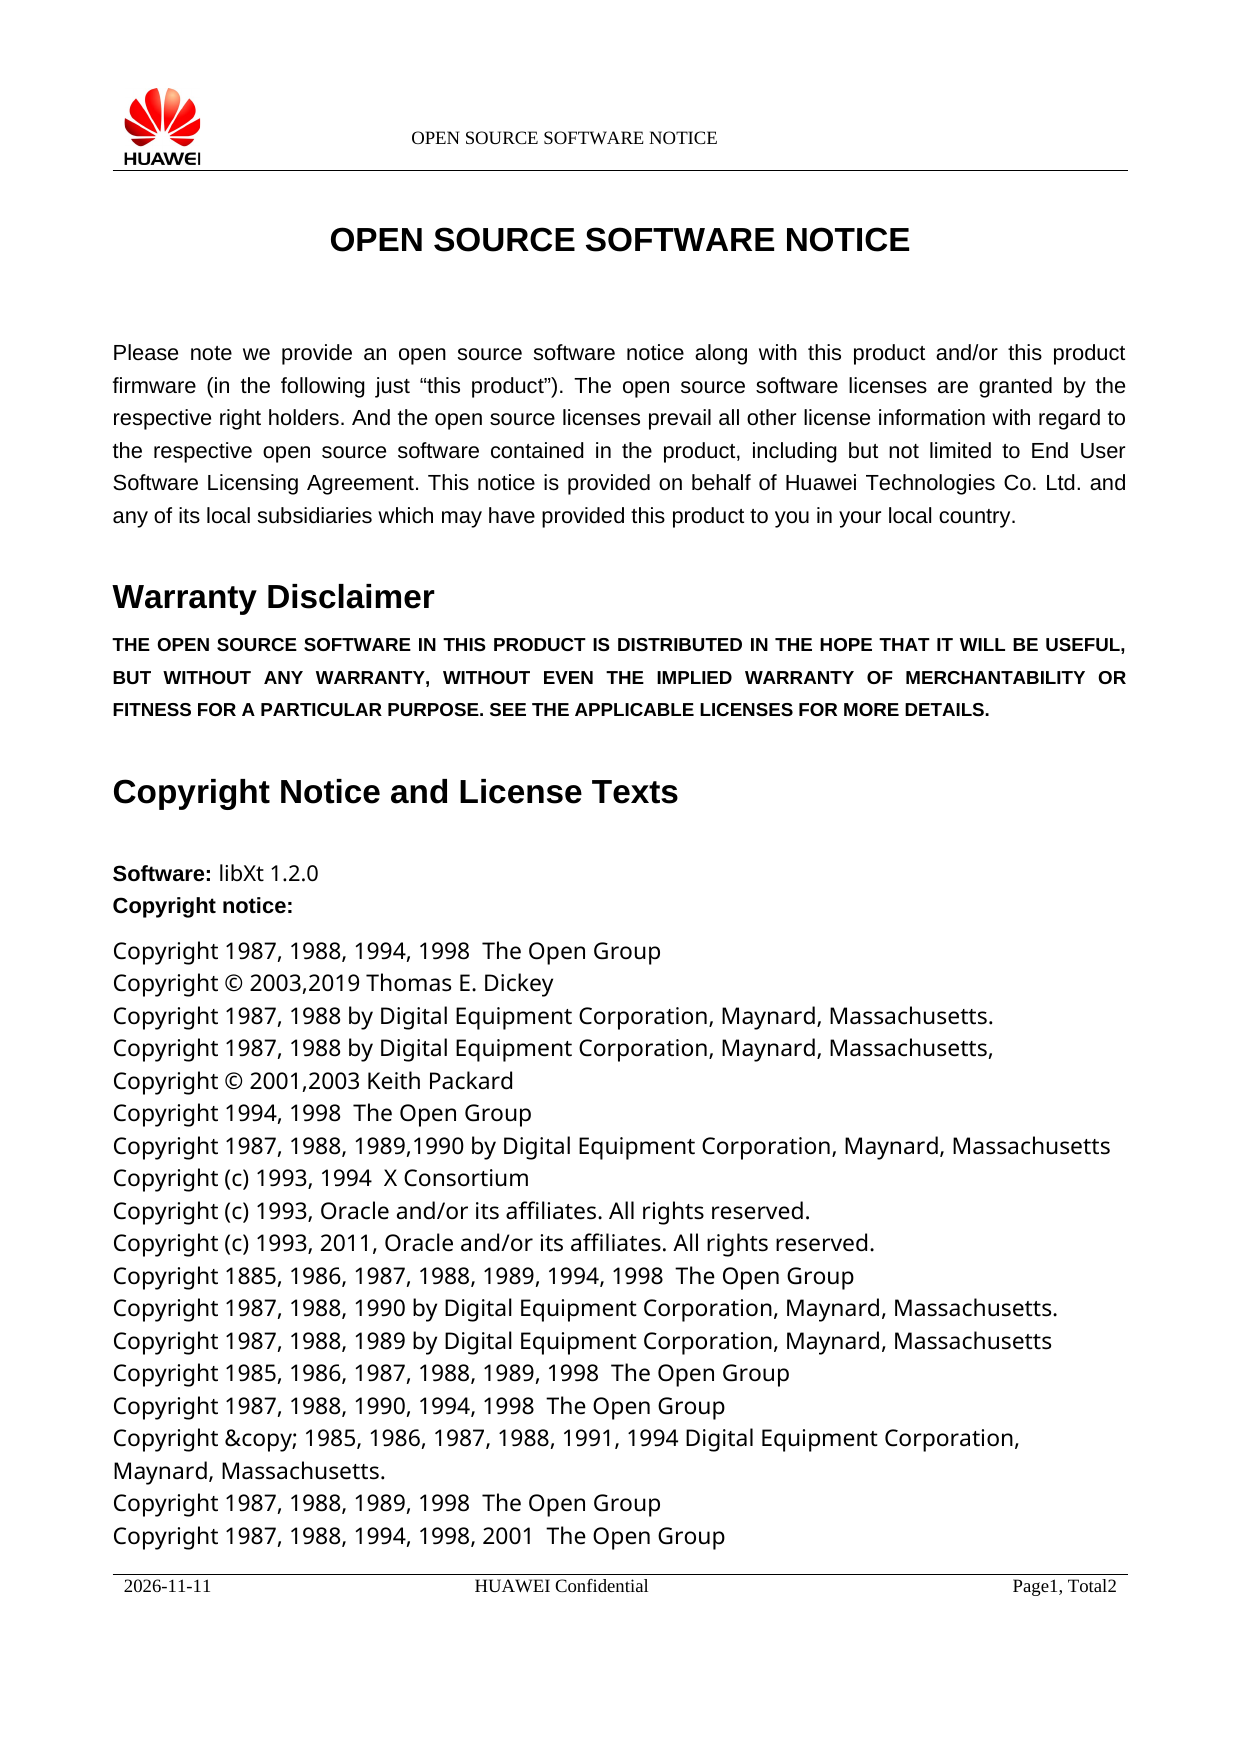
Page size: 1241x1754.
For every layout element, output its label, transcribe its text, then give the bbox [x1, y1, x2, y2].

text Copyright Notice and License Texts [112, 759, 1128, 824]
text The open source software in this product is distributed in the hope that it will be useful, but WITHOUT ANY WARRANTY, without even the implied warranty of MERCHANTABILITY or FITNESS FOR A PARTICULAR PURPOSE. See the applicable licenses for more details. [112, 629, 1128, 726]
text Copyright notice: [112, 889, 1128, 921]
picture [124, 88, 201, 165]
text OPEN SOURCE SOFTWARE NOTICE [112, 206, 1128, 271]
text Warranty Disclaimer [112, 564, 1128, 629]
text Please note we provide an open source software notice along with this product and/or this product firmware (in the following just “this product”). The open source software licenses are granted by the respective right holders. And the open source licenses prevail all other license information with regard to the respective open source software contained in the product, including but not limited to End User Software Licensing Agreement. This notice is provided on behalf of Huawei Technologies Co. Ltd. and any of its local subsidiaries which may have provided this product to you in your local country. [112, 336, 1128, 531]
title Software: libXt 1.2.0 [112, 856, 1128, 889]
